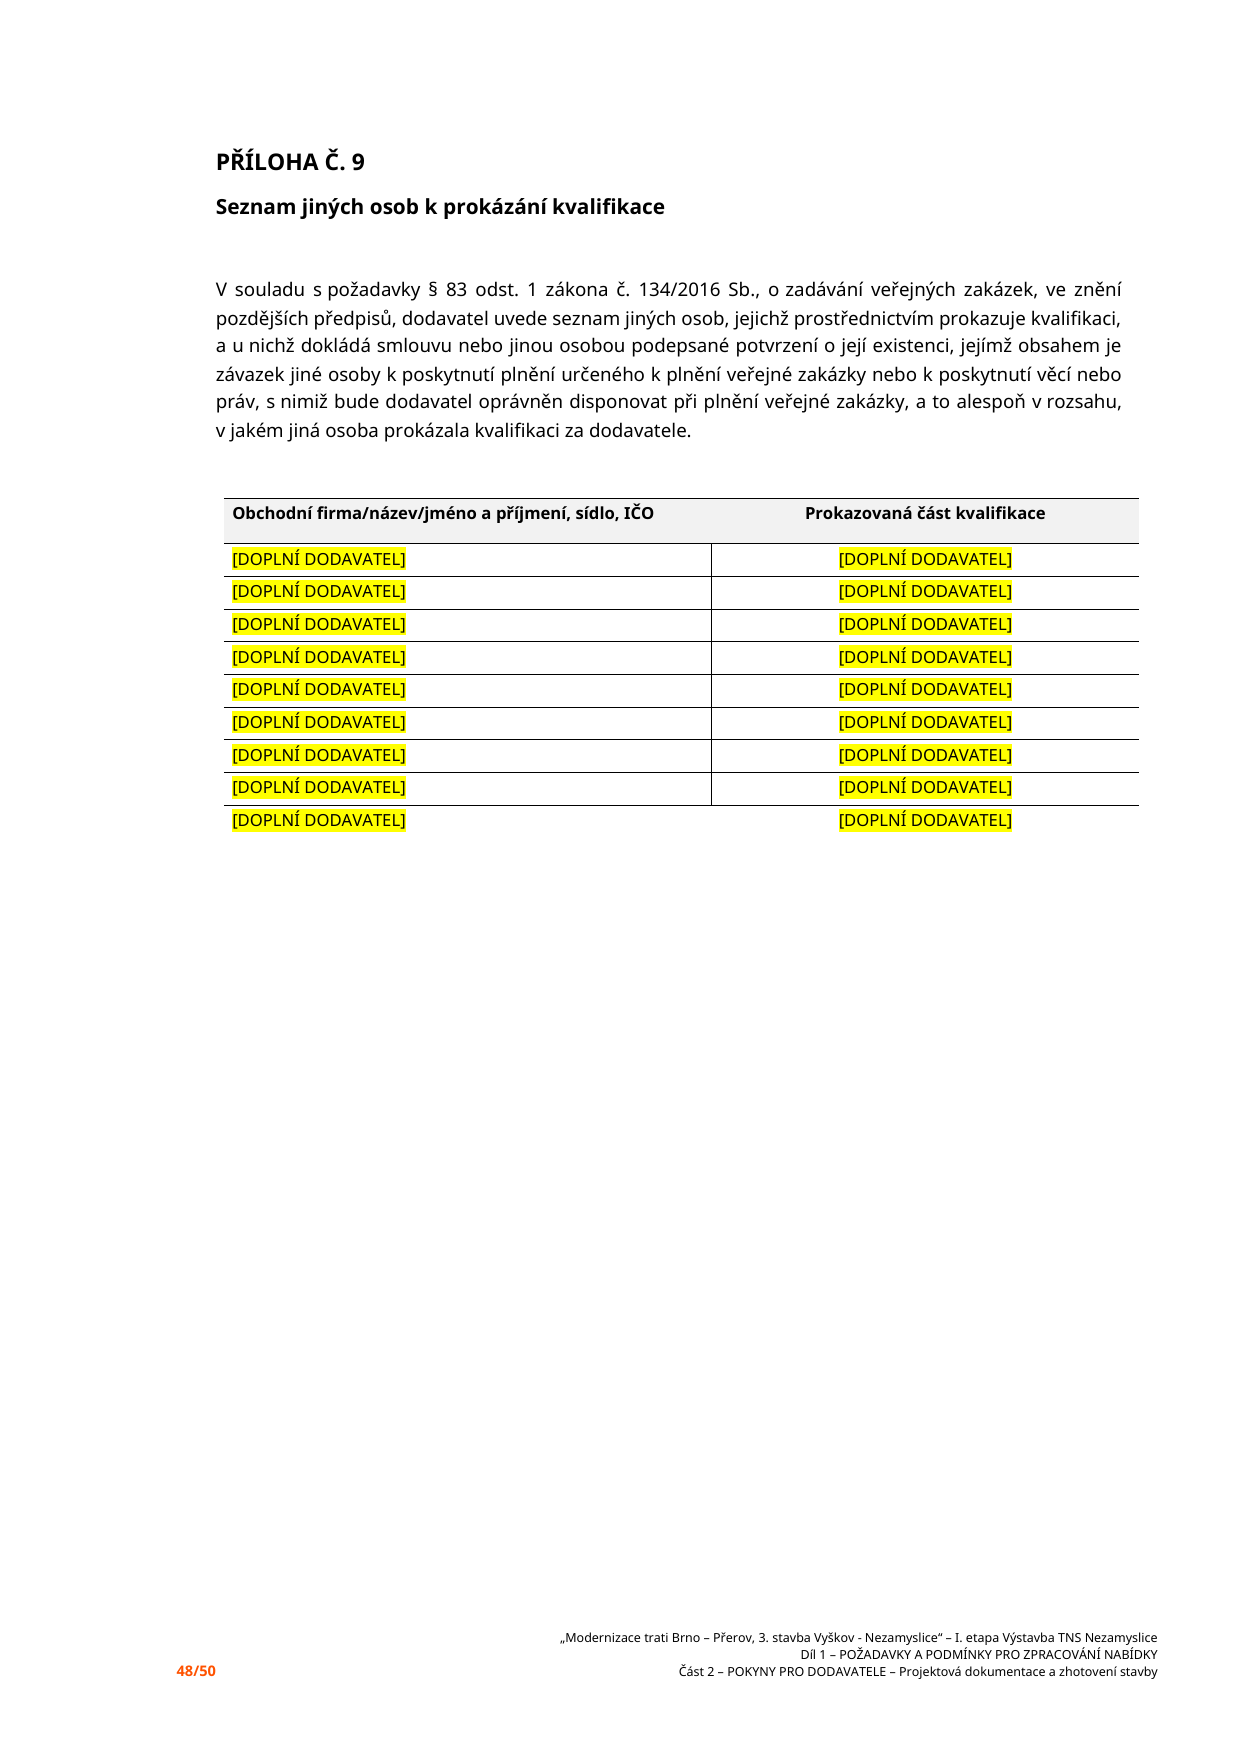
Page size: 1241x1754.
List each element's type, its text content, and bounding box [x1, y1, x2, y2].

table_cell [DOPLNÍ DODAVATEL] [224, 544, 711, 576]
table_cell [DOPLNÍ DODAVATEL] [712, 642, 1139, 674]
table_cell [DOPLNÍ DODAVATEL] [224, 610, 711, 641]
table_cell [DOPLNÍ DODAVATEL] [224, 577, 711, 608]
table_cell [DOPLNÍ DODAVATEL] [711, 806, 1139, 837]
table_cell [DOPLNÍ DODAVATEL] [224, 806, 711, 837]
text V souladu s požadavky § 83 odst. 1 zákona č. 134/2016 Sb., o zadávání veřejných zakázek, ve znění pozdějších předpisů, dodavatel uvede seznam jiných osob, jejichž prostřednictvím prokazuje kvalifikaci, a u nichž dokládá smlouvu nebo jinou osobou podepsané potvrzení o její existenci, jejímž obsahem je závazek jiné osoby k poskytnutí plnění určeného k plnění veřejné zakázky nebo k poskytnutí věcí nebo práv, s nimiž bude dodavatel oprávněn disponovat při plnění veřejné zakázky, a to alespoň v rozsahu, v jakém jiná osoba prokázala kvalifikaci za dodavatele. [216, 277, 1122, 442]
table_cell [DOPLNÍ DODAVATEL] [224, 708, 711, 739]
text Příloha č. 9 [216, 146, 1122, 177]
table_cell [DOPLNÍ DODAVATEL] [224, 675, 711, 707]
table_cell [DOPLNÍ DODAVATEL] [712, 675, 1139, 707]
table_cell [DOPLNÍ DODAVATEL] [224, 740, 711, 772]
table_cell [DOPLNÍ DODAVATEL] [712, 544, 1139, 576]
table_cell [DOPLNÍ DODAVATEL] [712, 773, 1139, 805]
table_cell [DOPLNÍ DODAVATEL] [712, 610, 1139, 641]
text Seznam jiných osob k prokázání kvalifikace [216, 192, 1122, 221]
table_header Prokazovaná část kvalifikace [711, 499, 1139, 543]
table_cell [DOPLNÍ DODAVATEL] [224, 773, 711, 805]
table_cell [DOPLNÍ DODAVATEL] [712, 577, 1139, 608]
table_cell [DOPLNÍ DODAVATEL] [712, 708, 1139, 739]
table_cell [DOPLNÍ DODAVATEL] [224, 642, 711, 674]
table_header Obchodní firma/název/jméno a příjmení, sídlo, IČO [224, 499, 711, 543]
table_cell [DOPLNÍ DODAVATEL] [712, 740, 1139, 772]
